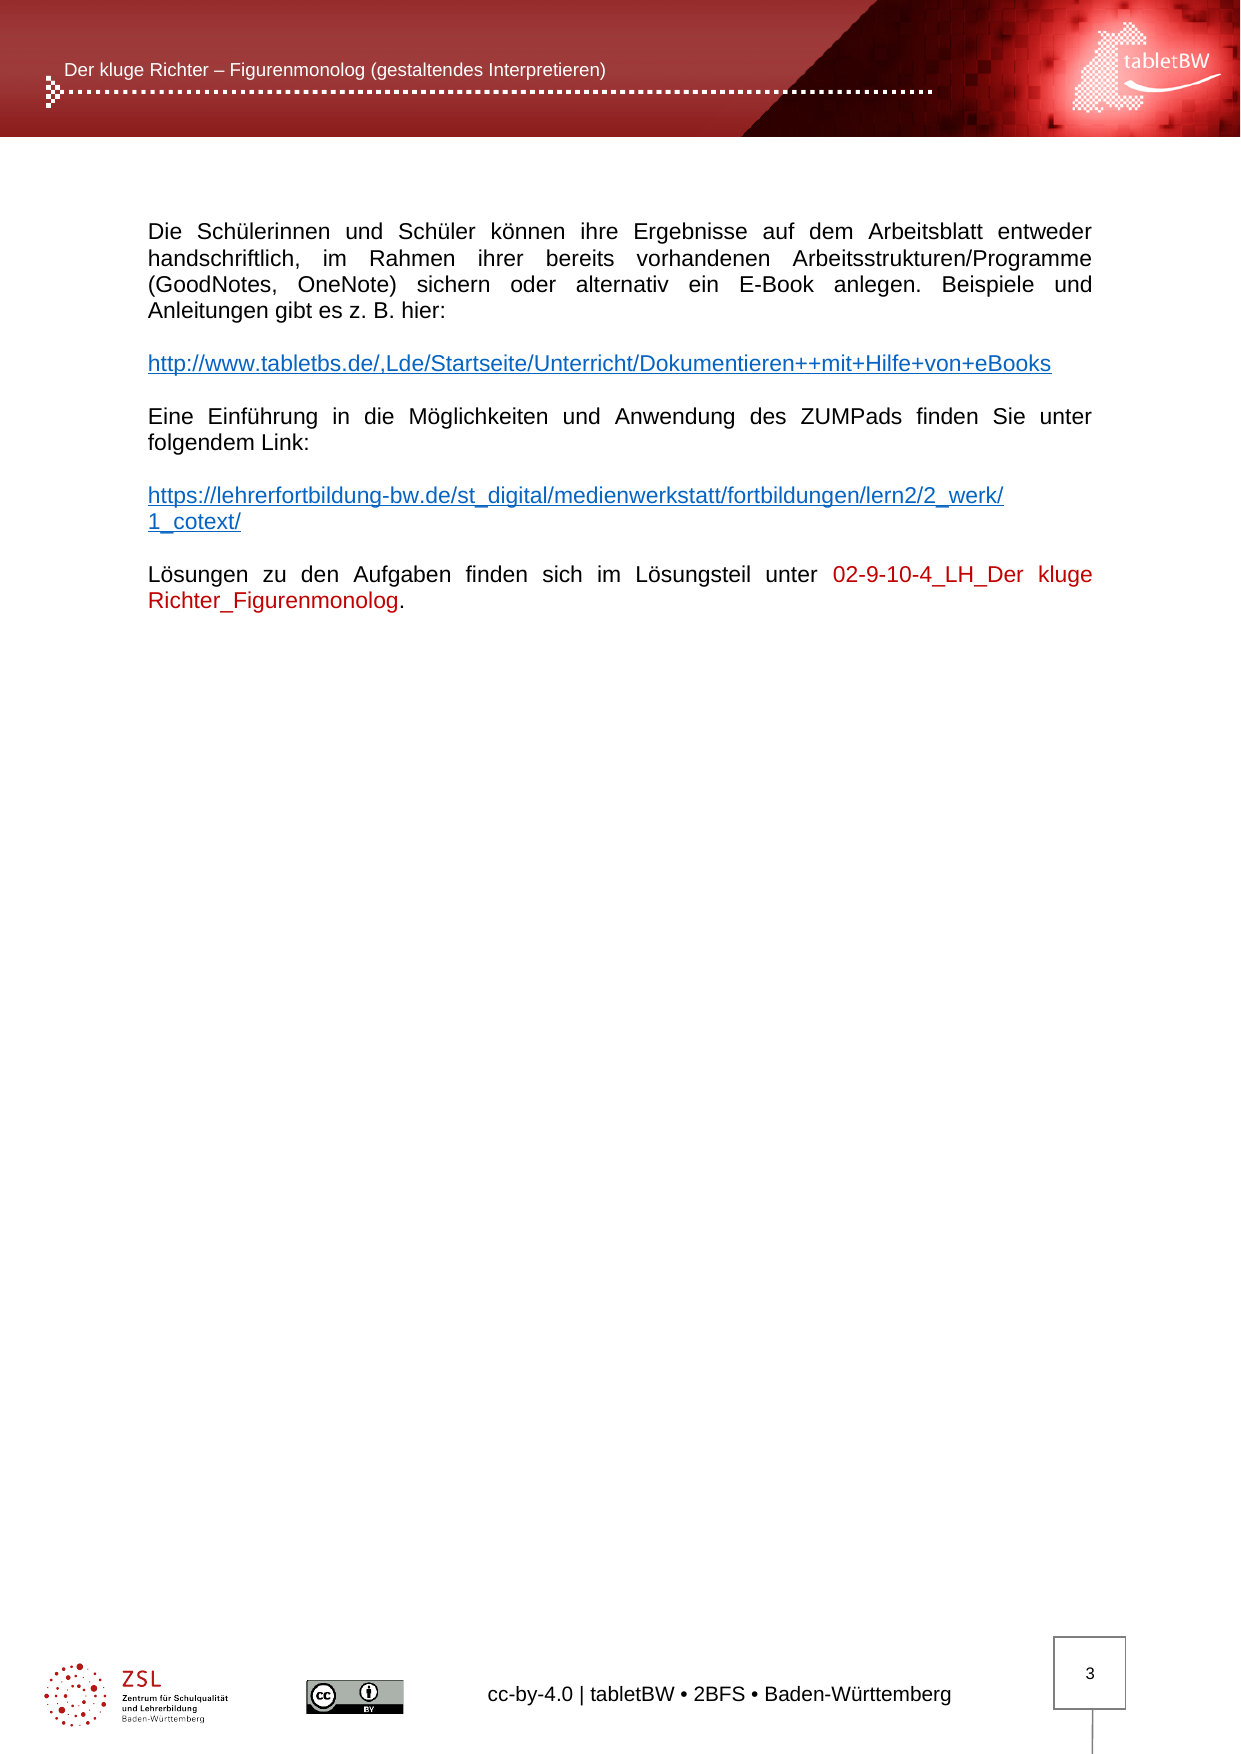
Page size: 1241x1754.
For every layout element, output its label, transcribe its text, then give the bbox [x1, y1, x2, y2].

text Eine Einführung in die Möglichkeiten und Anwendung des ZUMPads finden Sie unter folgendem Link: [148, 403, 1093, 456]
picture [0, 0, 1241, 137]
picture [28, 1648, 244, 1727]
picture [306, 1680, 404, 1714]
text http://www.tabletbs.de/,Lde/Startseite/Unterricht/Dokumentieren++mit+Hilfe+von+eBooks [148, 350, 1093, 376]
text https://lehrerfortbildung-bw.de/st_digital/medienwerkstatt/fortbildungen/lern2/2_werk/1_cotext/ [148, 482, 1093, 534]
text Lösungen zu den Aufgaben finden sich im Lösungsteil unter 02-9-10-4_LH_Der kluge Richter_Figurenmonolog. [148, 561, 1093, 614]
text Die Schülerinnen und Schüler können ihre Ergebnisse auf dem Arbeitsblatt entweder handschriftlich, im Rahmen ihrer bereits vorhandenen Arbeitsstrukturen/Programme (GoodNotes, OneNote) sichern oder alternativ ein E-Book anlegen. Beispiele und Anleitungen gibt es z. B. hier: [148, 218, 1093, 324]
